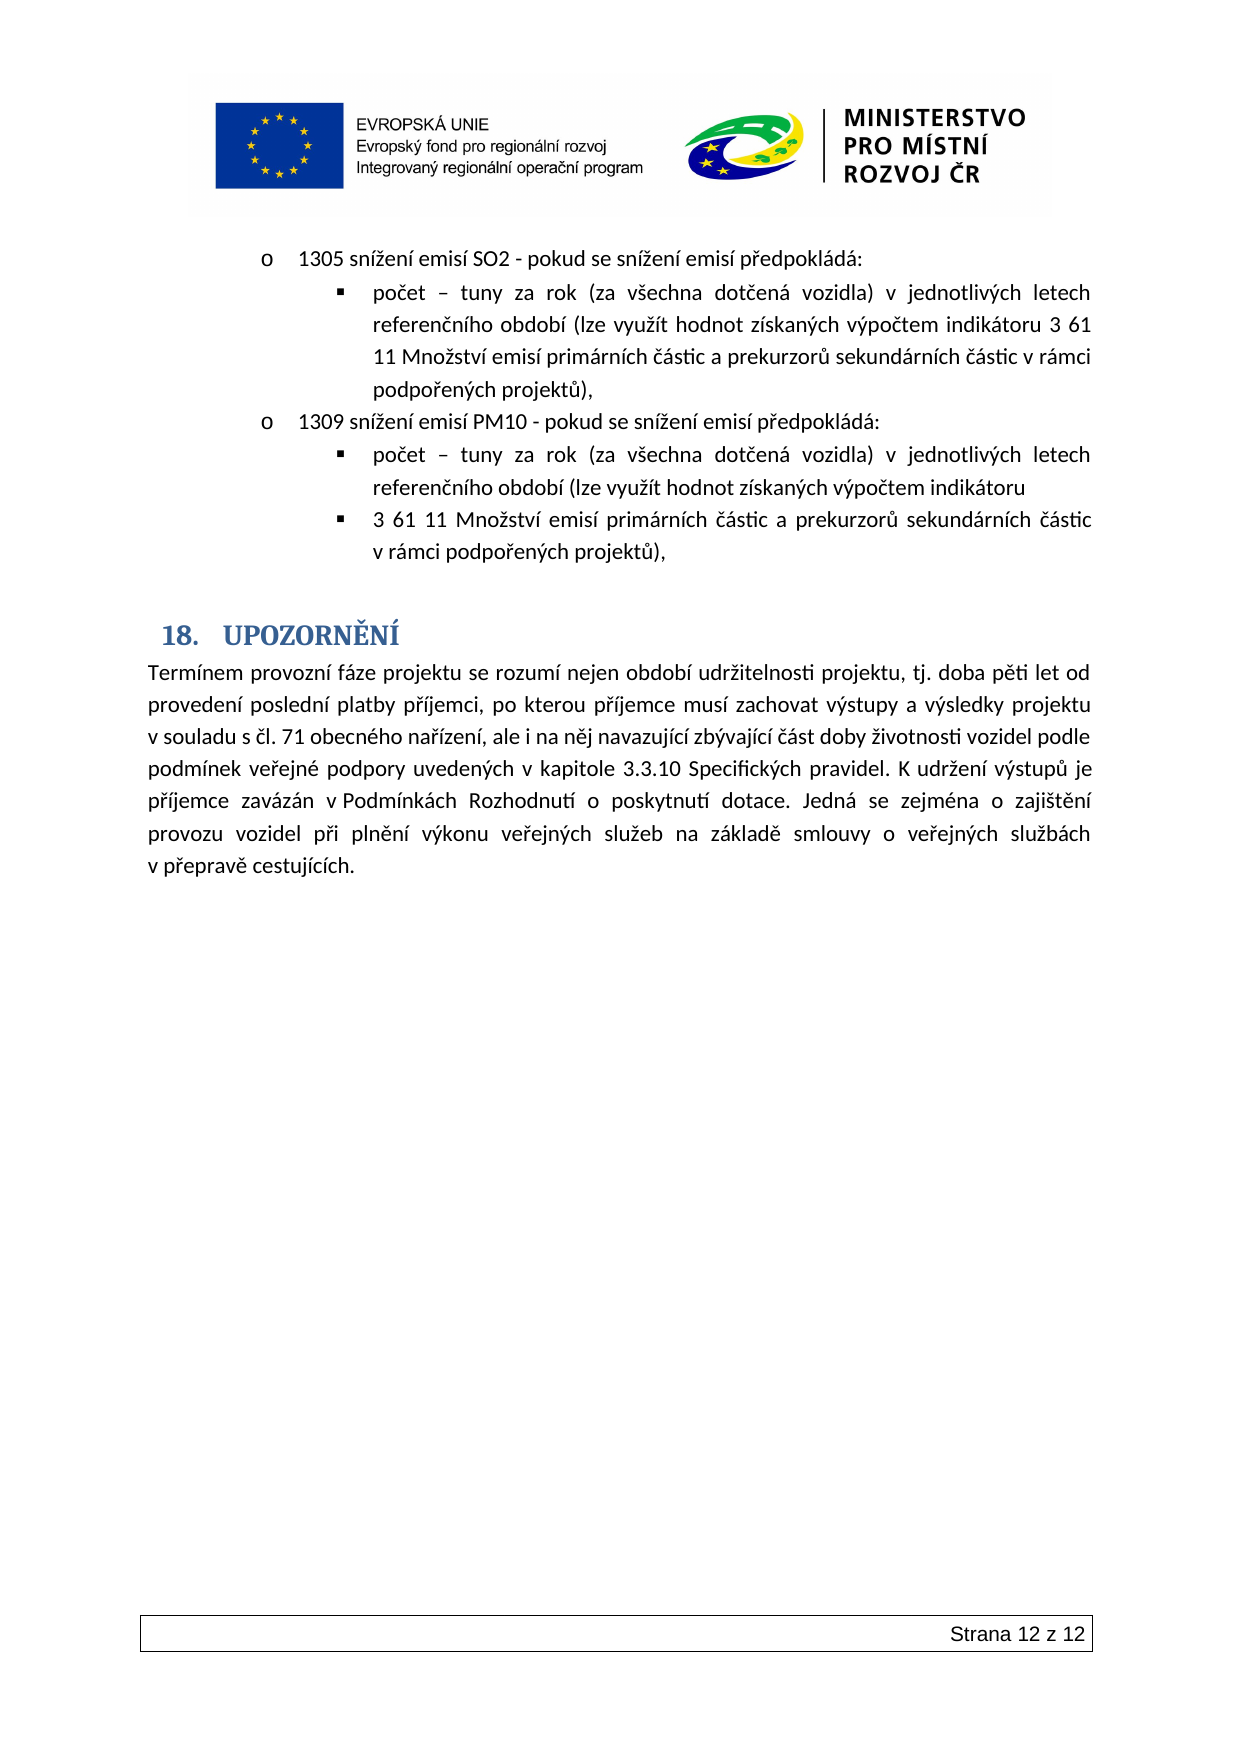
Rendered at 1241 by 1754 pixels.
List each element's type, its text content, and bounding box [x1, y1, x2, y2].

list 1309 snížení emisí PM10 - pokud se snížení emisí předpokládá: [260, 407, 1093, 436]
text Termínem provozní fáze projektu se rozumí nejen období udržitelnosti projektu, tj. doba pěti let od provedení poslední platby příjemci, po kterou příjemce musí zachovat výstupy a výsledky projektu v souladu s čl. 71 obecného nařízení, ale i na něj navazující zbývající část doby životnosti vozidel podle podmínek veřejné podpory uvedených v kapitole 3.3.10 Specifických pravidel. K udržení výstupů je příjemce zavázán v Podmínkách Rozhodnutí o poskytnutí dotace. Jedná se zejména o zajištění provozu vozidel při plnění výkonu veřejných služeb na základě smlouvy o veřejných službách v přepravě cestujících. [148, 658, 1093, 879]
subtitle uPOZORNĚNÍ [162, 619, 1093, 653]
list počet – tuny za rok (za všechna dotčená vozidla) v jednotlivých letech referenčního období (lze využít hodnot získaných výpočtem indikátoru [335, 440, 1093, 501]
picture [187, 73, 1053, 217]
list 1305 snížení emisí SO2 - pokud se snížení emisí předpokládá: [260, 244, 1093, 274]
list 3 61 11 Množství emisí primárních částic a prekurzorů sekundárních částic v rámci podpořených projektů), [335, 505, 1093, 565]
